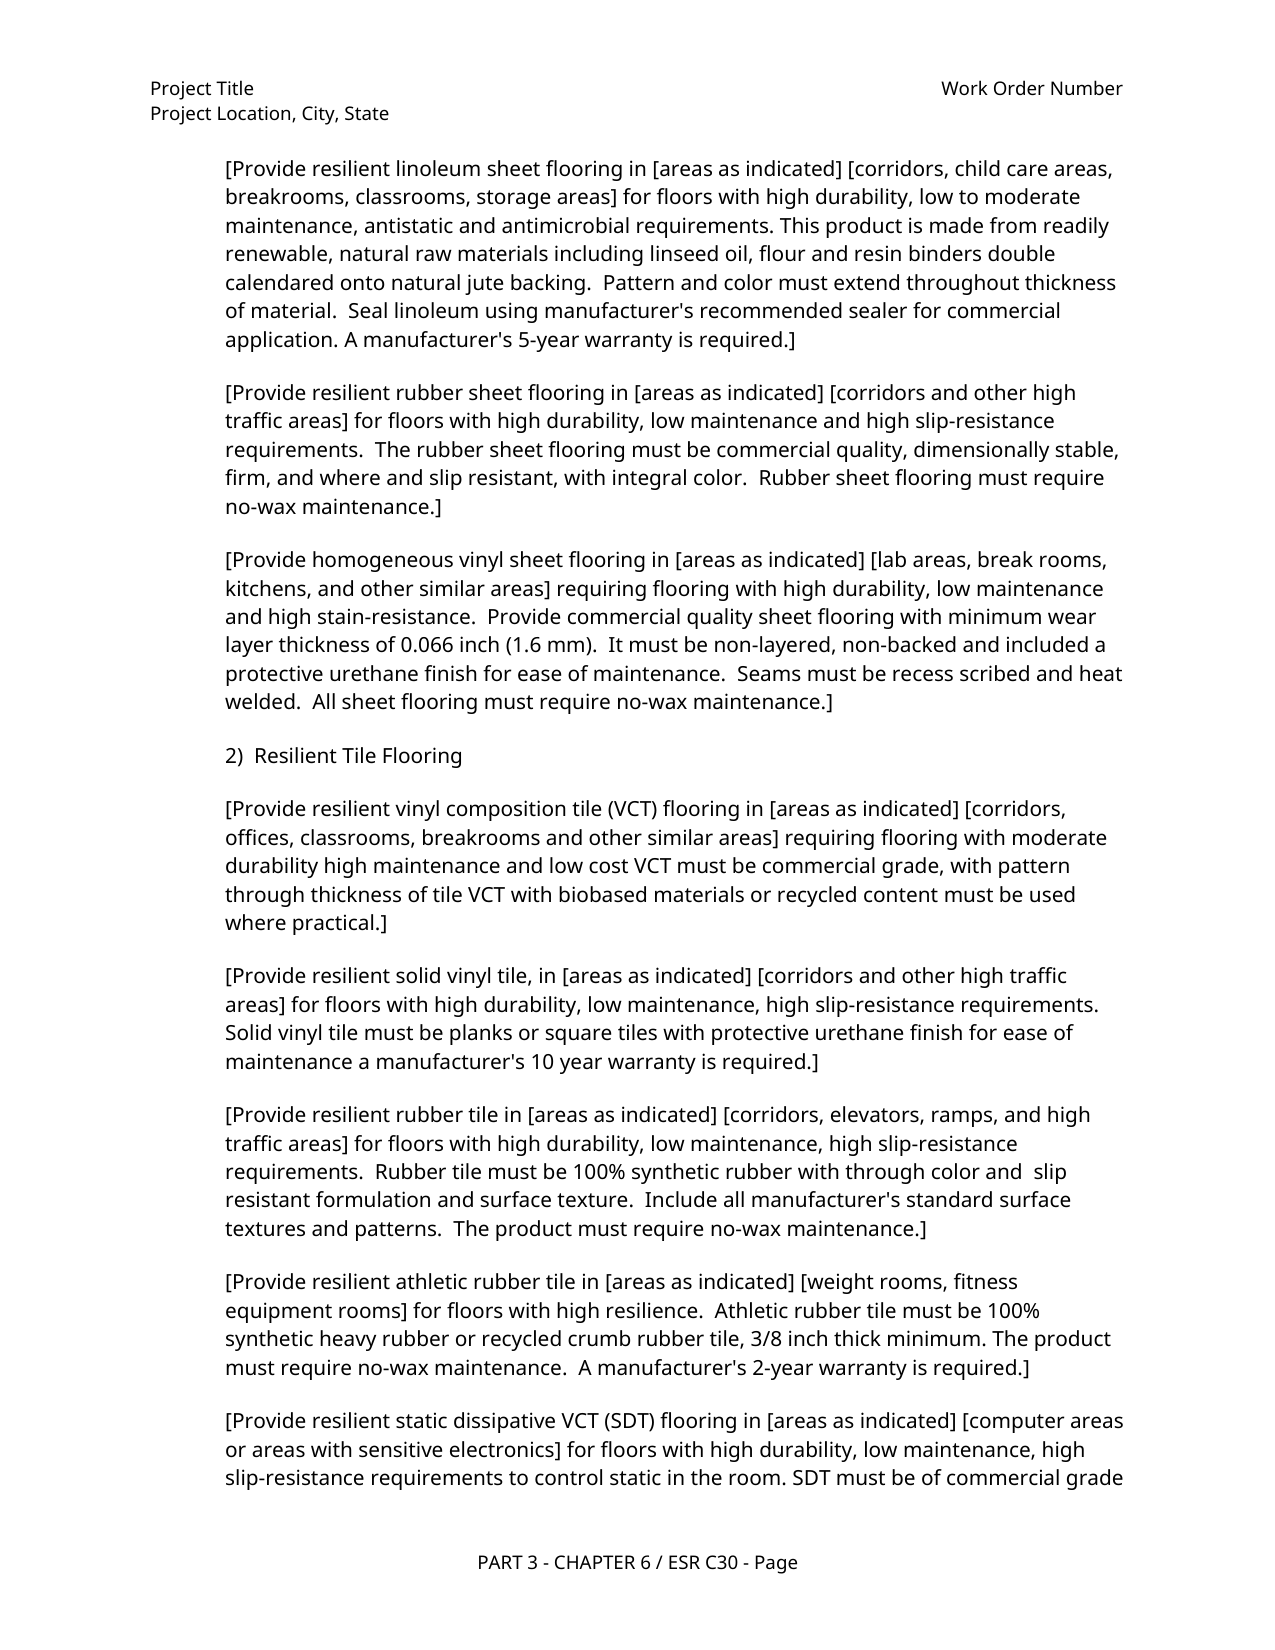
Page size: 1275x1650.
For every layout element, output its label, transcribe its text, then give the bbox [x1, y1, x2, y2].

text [225, 1406, 1125, 1492]
text [Provide resilient vinyl composition tile (VCT) flooring in [areas as indicated] [corridors, offices, classrooms, breakrooms and other similar areas] requiring flooring with moderate durability high maintenance and low cost VCT must be commercial grade, with pattern through thickness of tile VCT with biobased materials or recycled content must be used where practical.] [225, 794, 1125, 937]
text [Provide homogeneous vinyl sheet flooring in [areas as indicated] [lab areas, break rooms, kitchens, and other similar areas] requiring flooring with high durability, low maintenance and high stain-resistance. Provide commercial quality sheet flooring with minimum wear layer thickness of 0.066 inch (1.6 mm). It must be non-layered, non-backed and included a protective urethane finish for ease of maintenance. Seams must be recess scribed and heat welded. All sheet flooring must require no-wax maintenance.] [225, 545, 1125, 716]
text [Provide resilient athletic rubber tile in [areas as indicated] [weight rooms, fitness equipment rooms] for floors with high resilience. Athletic rubber tile must be 100% synthetic heavy rubber or recycled crumb rubber tile, 3/8 inch thick minimum. The product must require no-wax maintenance. A manufacturer's 2-year warranty is required.] [225, 1267, 1125, 1381]
text [Provide resilient linoleum sheet flooring in [areas as indicated] [corridors, child care areas, breakrooms, classrooms, storage areas] for floors with high durability, low to moderate maintenance, antistatic and antimicrobial requirements. This product is made from readily renewable, natural raw materials including linseed oil, flour and resin binders double calendared onto natural jute backing. Pattern and color must extend throughout thickness of material. Seal linoleum using manufacturer's recommended sealer for commercial application. A manufacturer's 5-year warranty is required.] [225, 154, 1125, 353]
text [Provide resilient rubber tile in [areas as indicated] [corridors, elevators, ramps, and high traffic areas] for floors with high durability, low maintenance, high slip-resistance requirements. Rubber tile must be 100% synthetic rubber with through color and slip resistant formulation and surface texture. Include all manufacturer's standard surface textures and patterns. The product must require no-wax maintenance.] [225, 1100, 1125, 1242]
text [Provide resilient rubber sheet flooring in [areas as indicated] [corridors and other high traffic areas] for floors with high durability, low maintenance and high slip-resistance requirements. The rubber sheet flooring must be commercial quality, dimensionally stable, firm, and where and slip resistant, with integral color. Rubber sheet flooring must require no-wax maintenance.] [225, 378, 1125, 520]
text [Provide resilient solid vinyl tile, in [areas as indicated] [corridors and other high traffic areas] for floors with high durability, low maintenance, high slip-resistance requirements. Solid vinyl tile must be planks or square tiles with protective urethane finish for ease of maintenance a manufacturer's 10 year warranty is required.] [225, 962, 1125, 1075]
text 2) Resilient Tile Flooring [225, 741, 1125, 769]
